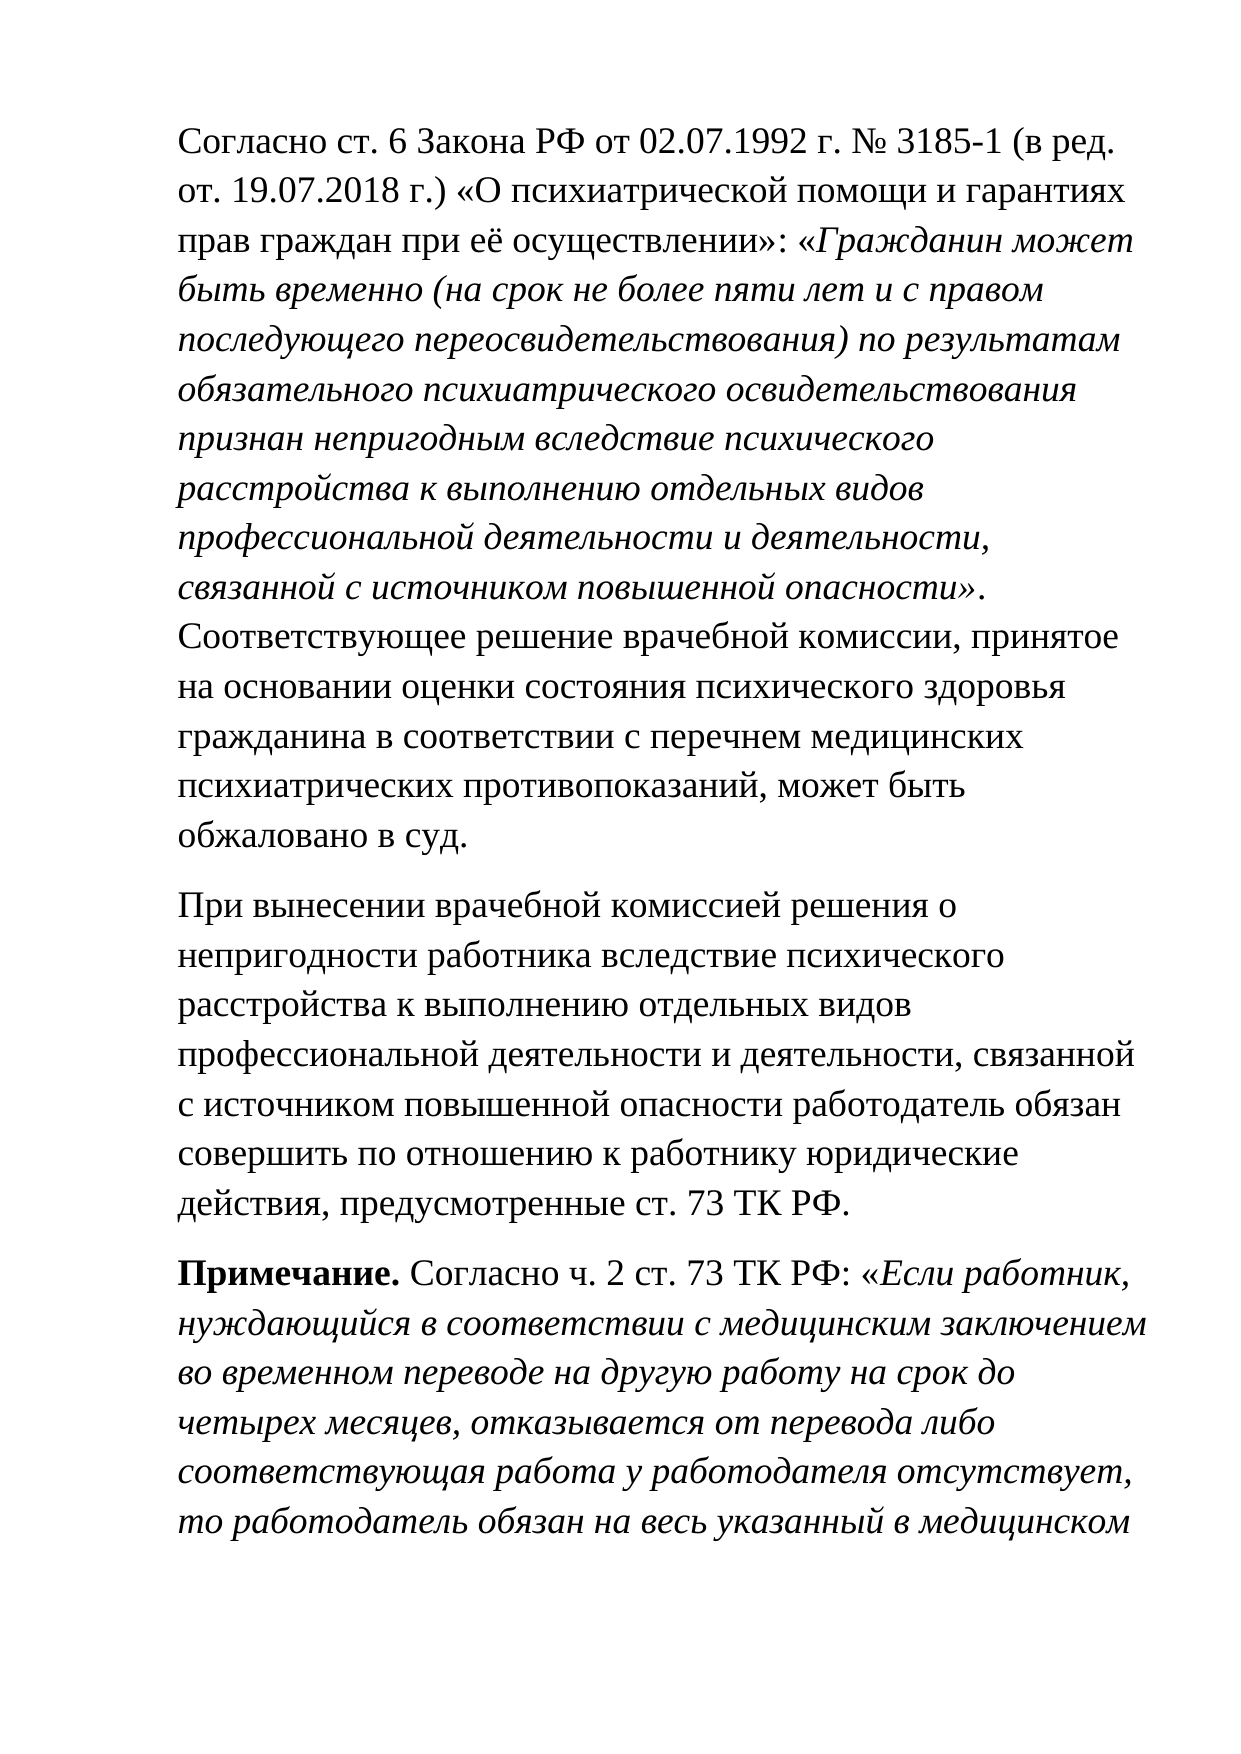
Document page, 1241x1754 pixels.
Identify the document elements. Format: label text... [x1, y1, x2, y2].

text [177, 1251, 1152, 1542]
text Согласно ст. 6 Закона РФ от 02.07.1992 г. № 3185-1 (в ред. от. 19.07.2018 г.) «О психиатрической помощи и гарантиях прав граждан при её осуществлении»: «Гражданин может быть временно (на срок не более пяти лет и с правом последующего переосвидетельствования) по результатам обязательного психиатрического освидетельствования признан непригодным вследствие психического расстройства к выполнению отдельных видов профессиональной деятельности и деятельности, связанной с источником повышенной опасности». Соответствующее решение врачебной комиссии, принятое на основании оценки состояния психического здоровья гражданина в соответствии с перечнем медицинских психиатрических противопоказаний, может быть обжаловано в суд. [177, 118, 1152, 855]
text При вынесении врачебной комиссией решения о непригодности работника вследствие психического расстройства к выполнению отдельных видов профессиональной деятельности и деятельности, связанной с источником повышенной опасности работодатель обязан совершить по отношению к работнику юридические действия, предусмотренные ст. 73 ТК РФ. [177, 883, 1152, 1223]
